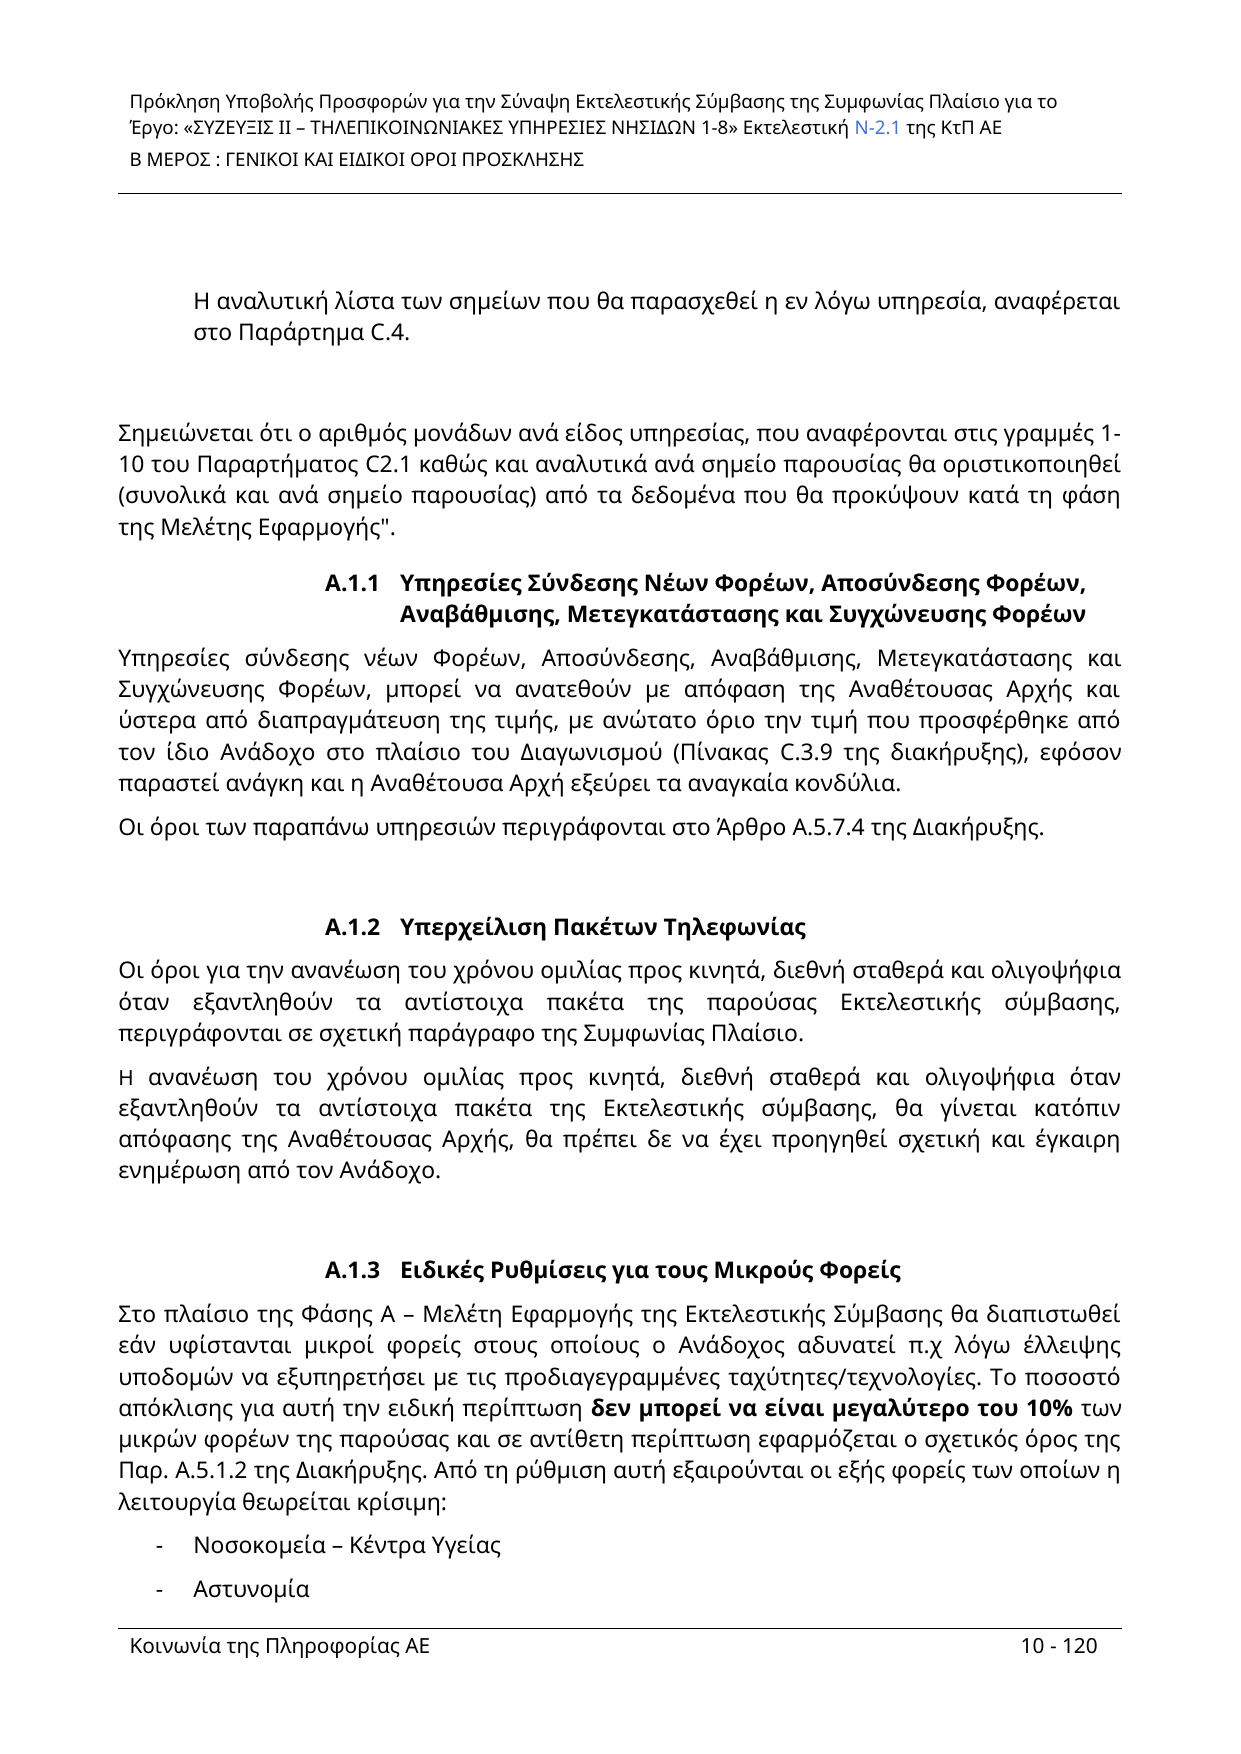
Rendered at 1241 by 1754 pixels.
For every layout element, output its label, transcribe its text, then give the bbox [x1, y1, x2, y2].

text Σημειώνεται ότι ο αριθμός μονάδων ανά είδος υπηρεσίας, που αναφέρονται στις γραμμές 1-10 του Παραρτήματος C2.1 καθώς και αναλυτικά ανά σημείο παρουσίας θα οριστικοποιηθεί (συνολικά και ανά σημείο παρουσίας) από τα δεδομένα που θα προκύψουν κατά τη φάση της Μελέτης Εφαρμογής". [118, 417, 1122, 542]
list Η αναλυτική λίστα των σημείων που θα παρασχεθεί η εν λόγω υπηρεσία, αναφέρεται στο Παράρτημα C.4. [193, 285, 1122, 347]
text H ανανέωση του χρόνου ομιλίας προς κινητά, διεθνή σταθερά και ολιγοψήφια όταν εξαντληθούν τα αντίστοιχα πακέτα της Εκτελεστικής σύμβασης, θα γίνεται κατόπιν απόφασης της Αναθέτουσας Αρχής, θα πρέπει δε να έχει προηγηθεί σχετική και έγκαιρη ενημέρωση από τον Ανάδοχο. [118, 1060, 1122, 1185]
text Στο πλαίσιο της Φάσης Α – Μελέτη Εφαρμογής της Εκτελεστικής Σύμβασης θα διαπιστωθεί εάν υφίστανται μικροί φορείς στους οποίους ο Ανάδοχος αδυνατεί π.χ λόγω έλλειψης υποδομών να εξυπηρετήσει με τις προδιαγεγραμμένες ταχύτητες/τεχνολογίες. Το ποσοστό απόκλισης για αυτή την ειδική περίπτωση δεν μπορεί να είναι μεγαλύτερο του 10% των μικρών φορέων της παρούσας και σε αντίθετη περίπτωση εφαρμόζεται ο σχετικός όρος της Παρ. Α.5.1.2 της Διακήρυξης. Από τη ρύθμιση αυτή εξαιρούνται οι εξής φορείς των οποίων η λειτουργία θεωρείται κρίσιμη: [118, 1298, 1122, 1517]
subtitle Ειδικές Ρυθμίσεις για τους Μικρούς Φορείς [325, 1254, 1122, 1285]
text Οι όροι για την ανανέωση του χρόνου ομιλίας προς κινητά, διεθνή σταθερά και ολιγοψήφια όταν εξαντληθούν τα αντίστοιχα πακέτα της παρούσας Εκτελεστικής σύμβασης, περιγράφονται σε σχετική παράγραφο της Συμφωνίας Πλαίσιο. [118, 954, 1122, 1048]
list Αστυνομία [156, 1573, 1122, 1604]
text Υπηρεσίες σύνδεσης νέων Φορέων, Αποσύνδεσης, Αναβάθμισης, Μετεγκατάστασης και Συγχώνευσης Φορέων, μπορεί να ανατεθούν με απόφαση της Αναθέτουσας Αρχής και ύστερα από διαπραγμάτευση της τιμής, με ανώτατο όριο την τιμή που προσφέρθηκε από τον ίδιο Ανάδοχο στο πλαίσιο του Διαγωνισμού (Πίνακας C.3.9 της διακήρυξης), εφόσον παραστεί ανάγκη και η Αναθέτουσα Αρχή εξεύρει τα αναγκαία κονδύλια. [118, 642, 1122, 798]
text Οι όροι των παραπάνω υπηρεσιών περιγράφονται στο Άρθρο Α.5.7.4 της Διακήρυξης. [118, 810, 1122, 842]
subtitle Υπηρεσίες Σύνδεσης Νέων Φορέων, Αποσύνδεσης Φορέων, Αναβάθμισης, Μετεγκατάστασης και Συγχώνευσης Φορέων [325, 567, 1122, 629]
list Νοσοκομεία – Κέντρα Υγείας [156, 1529, 1122, 1560]
subtitle Υπερχείλιση Πακέτων Τηλεφωνίας [325, 910, 1122, 942]
